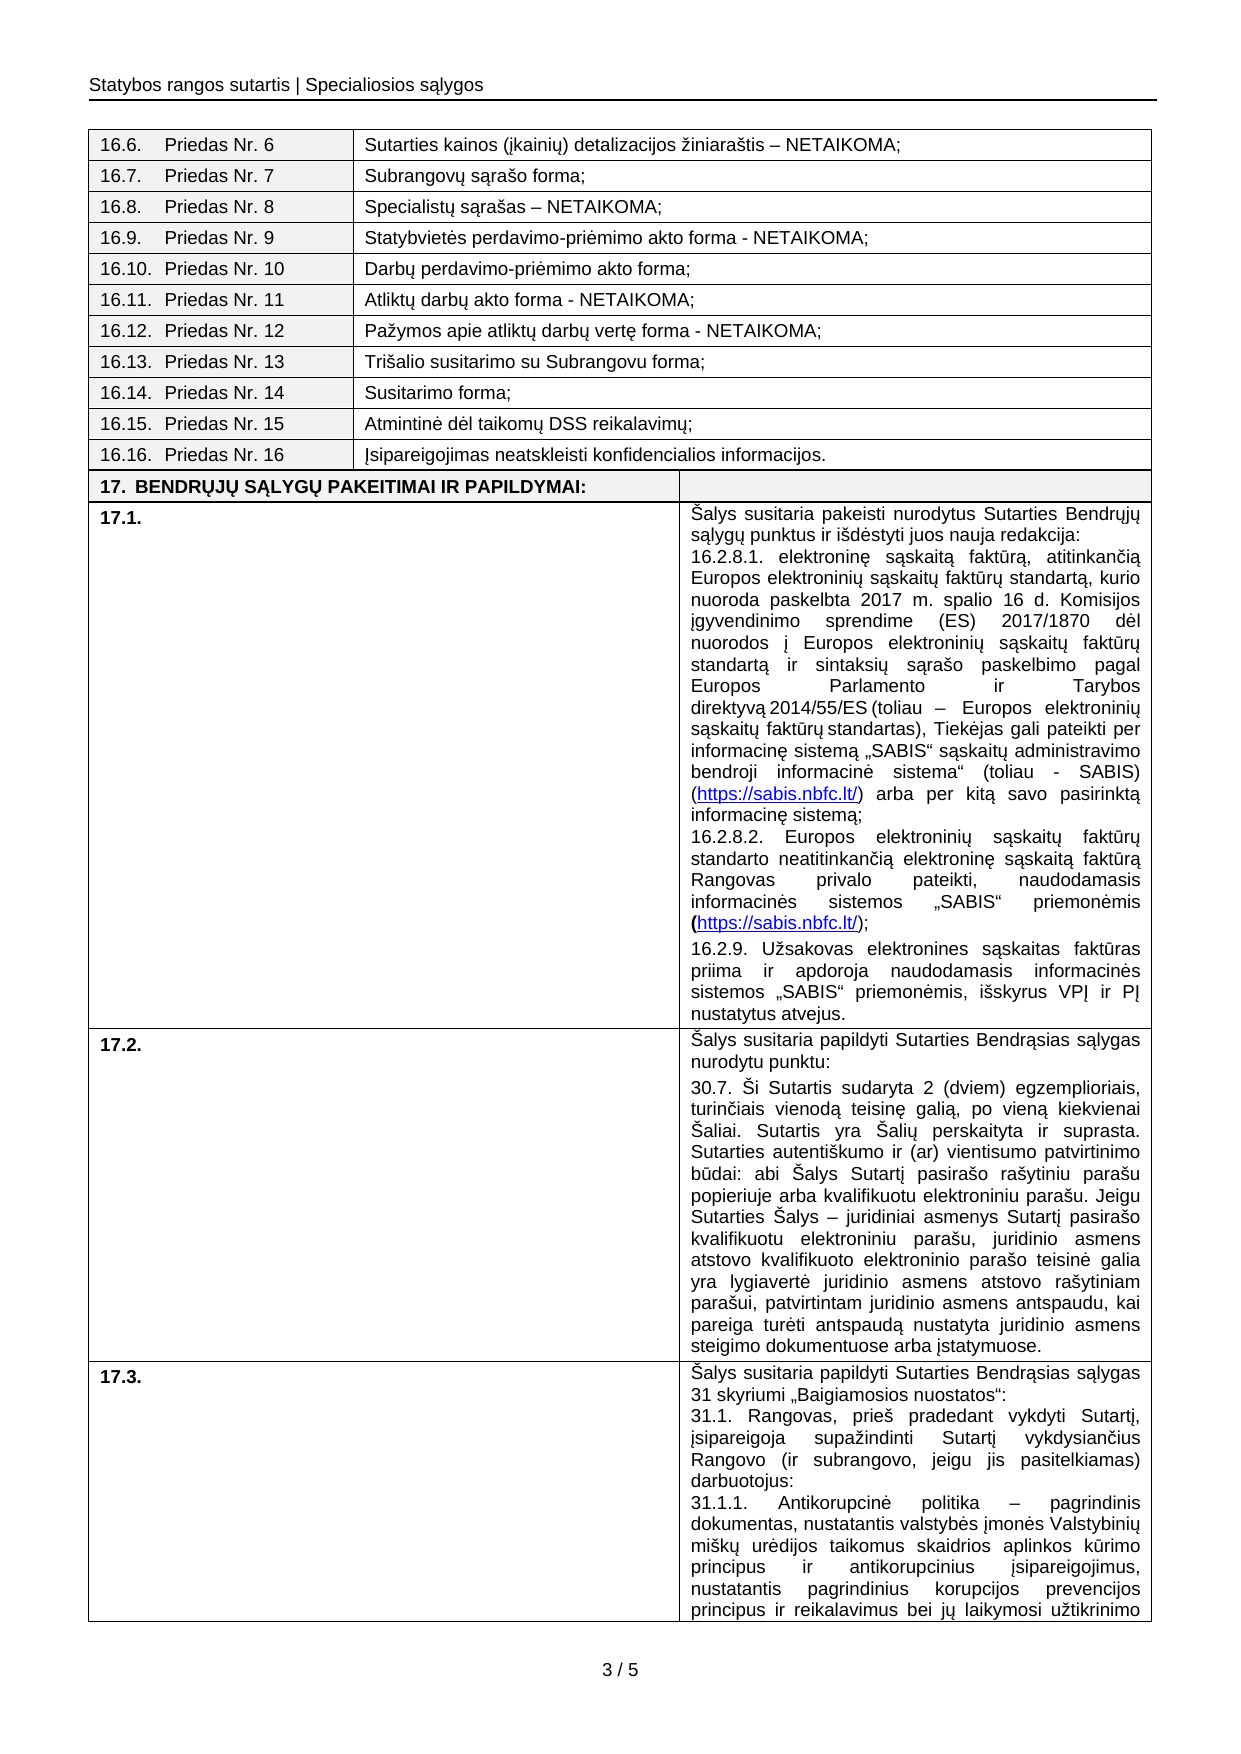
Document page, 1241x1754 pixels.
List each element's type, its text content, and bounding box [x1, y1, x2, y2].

table_cell Trišalio susitarimo su Subrangovu forma; [354, 347, 1151, 377]
table_cell Priedas Nr. 7 [89, 161, 353, 191]
table_cell Priedas Nr. 15 [89, 409, 353, 438]
table_cell Pažymos apie atliktų darbų vertę forma - NETAIKOMA; [354, 316, 1151, 346]
table_cell Atmintinė dėl taikomų DSS reikalavimų; [354, 409, 1151, 438]
table_cell Šalys susitaria papildyti Sutarties Bendrąsias sąlygas nurodytu punktu: 30.7. Ši Sutartis sudaryta 2 (dviem) egzemplioriais, turinčiais vienodą teisinę galią, po vieną kiekvienai Šaliai. Sutartis yra Šalių perskaityta ir suprasta. Sutarties autentiškumo ir (ar) vientisumo patvirtinimo būdai: abi Šalys Sutartį pasirašo rašytiniu parašu popieriuje arba kvalifikuotu elektroniniu parašu. Jeigu Sutarties Šalys – juridiniai asmenys Sutartį pasirašo kvalifikuotu elektroniniu parašu, juridinio asmens atstovo kvalifikuoto elektroninio parašo teisinė galia yra lygiavertė juridinio asmens atstovo rašytiniam parašui, patvirtintam juridinio asmens antspaudu, kai pareiga turėti antspaudą nustatyta juridinio asmens steigimo dokumentuose arba įstatymuose. [680, 1029, 1151, 1361]
table_cell Priedas Nr. 6 [89, 130, 353, 160]
table_cell Priedas Nr. 11 [89, 285, 353, 315]
table_cell Priedas Nr. 10 [89, 254, 353, 284]
table_cell Statybvietės perdavimo-priėmimo akto forma - NETAIKOMA; [354, 223, 1151, 253]
table_cell Subrangovų sąrašo forma; [354, 161, 1151, 191]
table_cell Susitarimo forma; [354, 378, 1151, 407]
table_cell 17.3. [89, 1362, 679, 1621]
table_cell 17.1. [89, 503, 679, 1028]
table_cell Specialistų sąrašas – NETAIKOMA; [354, 192, 1151, 222]
table_cell Atliktų darbų akto forma - NETAIKOMA; [354, 285, 1151, 315]
table_cell Priedas Nr. 16 [89, 440, 353, 469]
table_cell Priedas Nr. 14 [89, 378, 353, 407]
table_cell Priedas Nr. 12 [89, 316, 353, 346]
table_cell Darbų perdavimo-priėmimo akto forma; [354, 254, 1151, 284]
table_cell Sutarties kainos (įkainių) detalizacijos žiniaraštis – NETAIKOMA; [354, 130, 1151, 160]
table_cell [680, 1362, 1151, 1621]
table_cell Priedas Nr. 9 [89, 223, 353, 253]
table_cell 17.2. [89, 1029, 679, 1361]
table_cell Šalys susitaria pakeisti nurodytus Sutarties Bendrųjų sąlygų punktus ir išdėstyti juos nauja redakcija: 16.2.8.1. elektroninę sąskaitą faktūrą, atitinkančią Europos elektroninių sąskaitų faktūrų standartą, kurio nuoroda paskelbta 2017 m. spalio 16 d. Komisijos įgyvendinimo sprendime (ES) 2017/1870 dėl nuorodos į Europos elektroninių sąskaitų faktūrų standartą ir sintaksių sąrašo paskelbimo pagal Europos Parlamento ir Tarybos direktyvą 2014/55/ES (toliau – Europos elektroninių sąskaitų faktūrų standartas), Tiekėjas gali pateikti per informacinę sistemą „SABIS“ sąskaitų administravimo bendroji informacinė sistema“ (toliau - SABIS) (https://sabis.nbfc.lt/) arba per kitą savo pasirinktą informacinę sistemą; 16.2.8.2. Europos elektroninių sąskaitų faktūrų standarto neatitinkančią elektroninę sąskaitą faktūrą Rangovas privalo pateikti, naudodamasis informacinės sistemos „SABIS“ priemonėmis (https://sabis.nbfc.lt/); 16.2.9. Užsakovas elektronines sąskaitas faktūras priima ir apdoroja naudodamasis informacinės sistemos „SABIS“ priemonėmis, išskyrus VPĮ ir PĮ nustatytus atvejus. [680, 503, 1151, 1028]
table_header [680, 471, 1151, 501]
table_header BENDRŲJŲ SĄLYGŲ PAKEITIMAI IR PAPILDYMAI: [89, 471, 679, 501]
table_cell Priedas Nr. 13 [89, 347, 353, 377]
table_cell Įsipareigojimas neatskleisti konfidencialios informacijos. [354, 440, 1151, 469]
table_cell Priedas Nr. 8 [89, 192, 353, 222]
